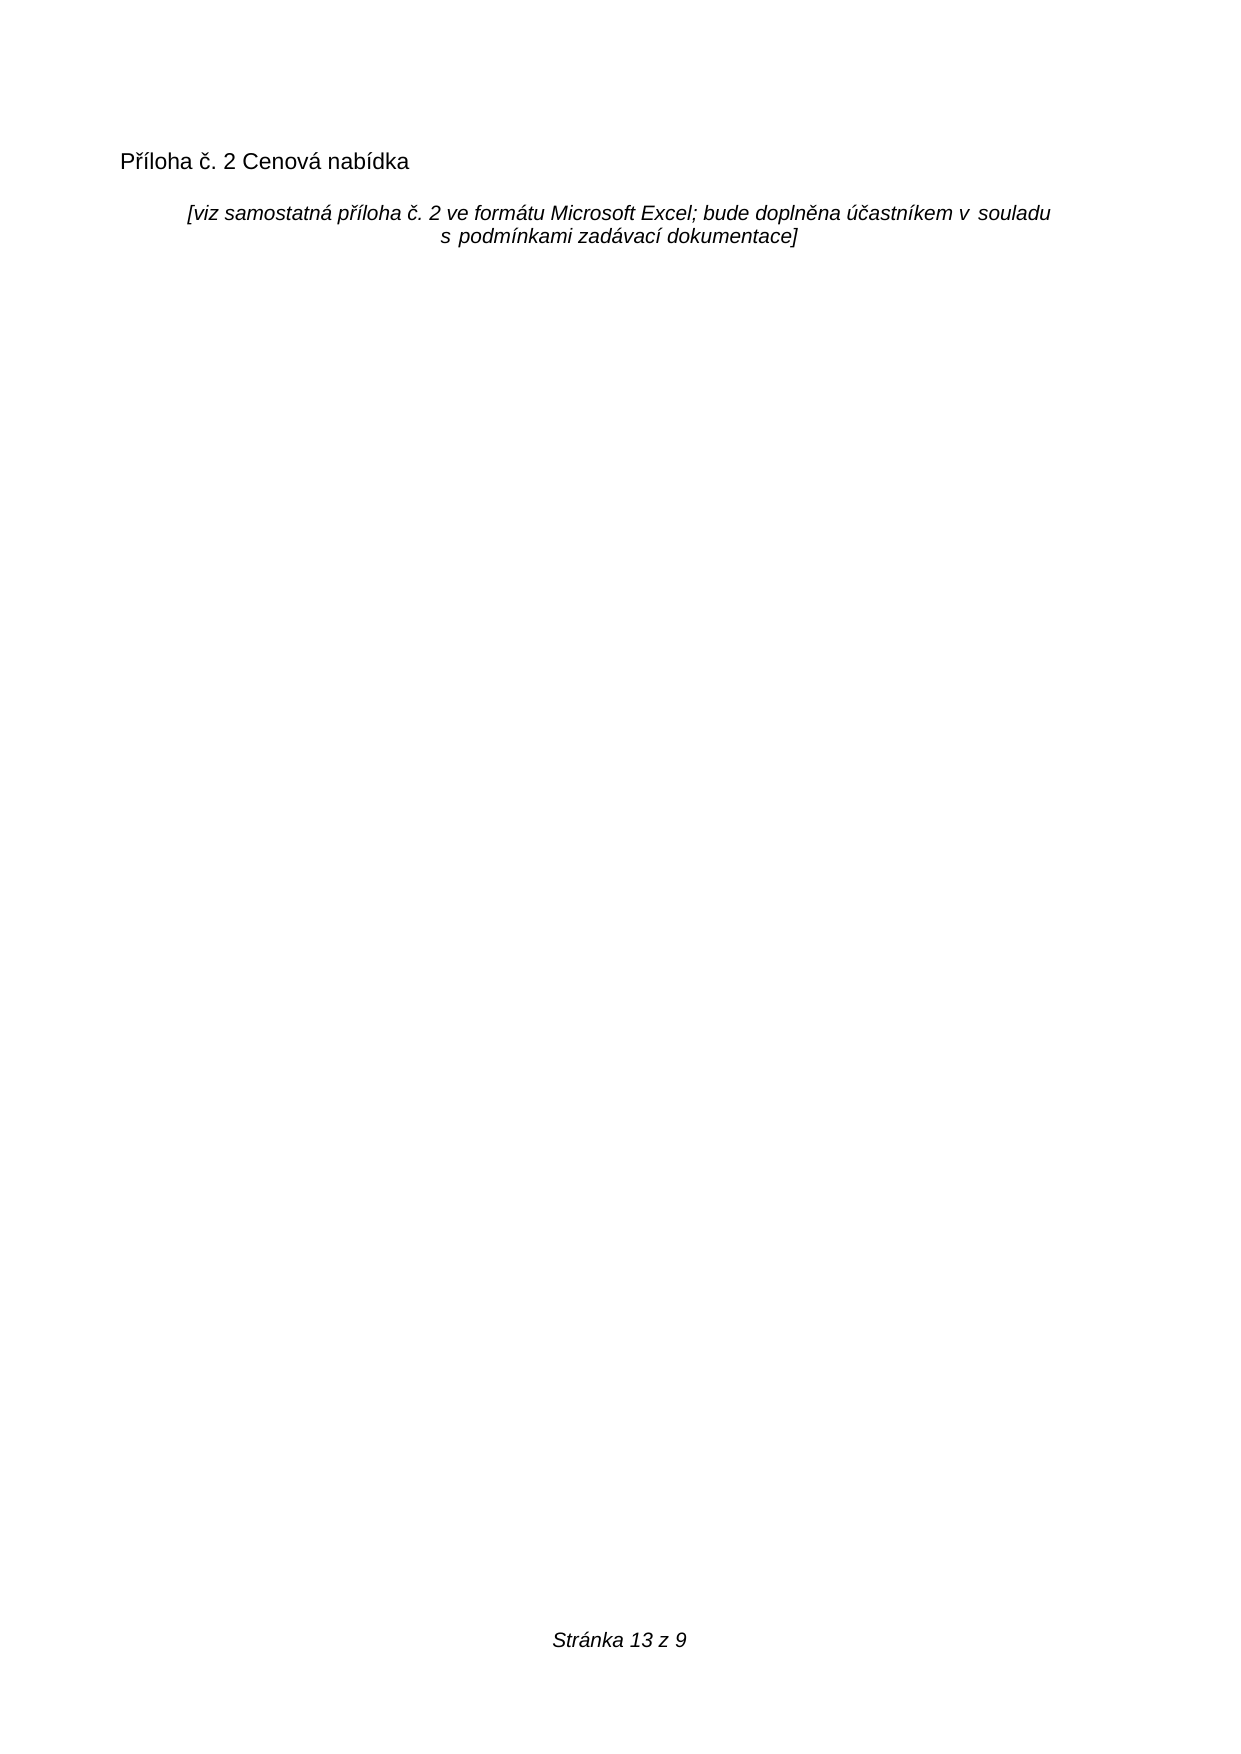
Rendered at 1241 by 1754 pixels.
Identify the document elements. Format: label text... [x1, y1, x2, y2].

text [viz samostatná příloha č. 2 ve formátu Microsoft Excel; bude doplněna účastníkem v souladu s podmínkami zadávací dokumentace] [120, 200, 1120, 248]
text Příloha č. 2 Cenová nabídka [120, 148, 1120, 174]
